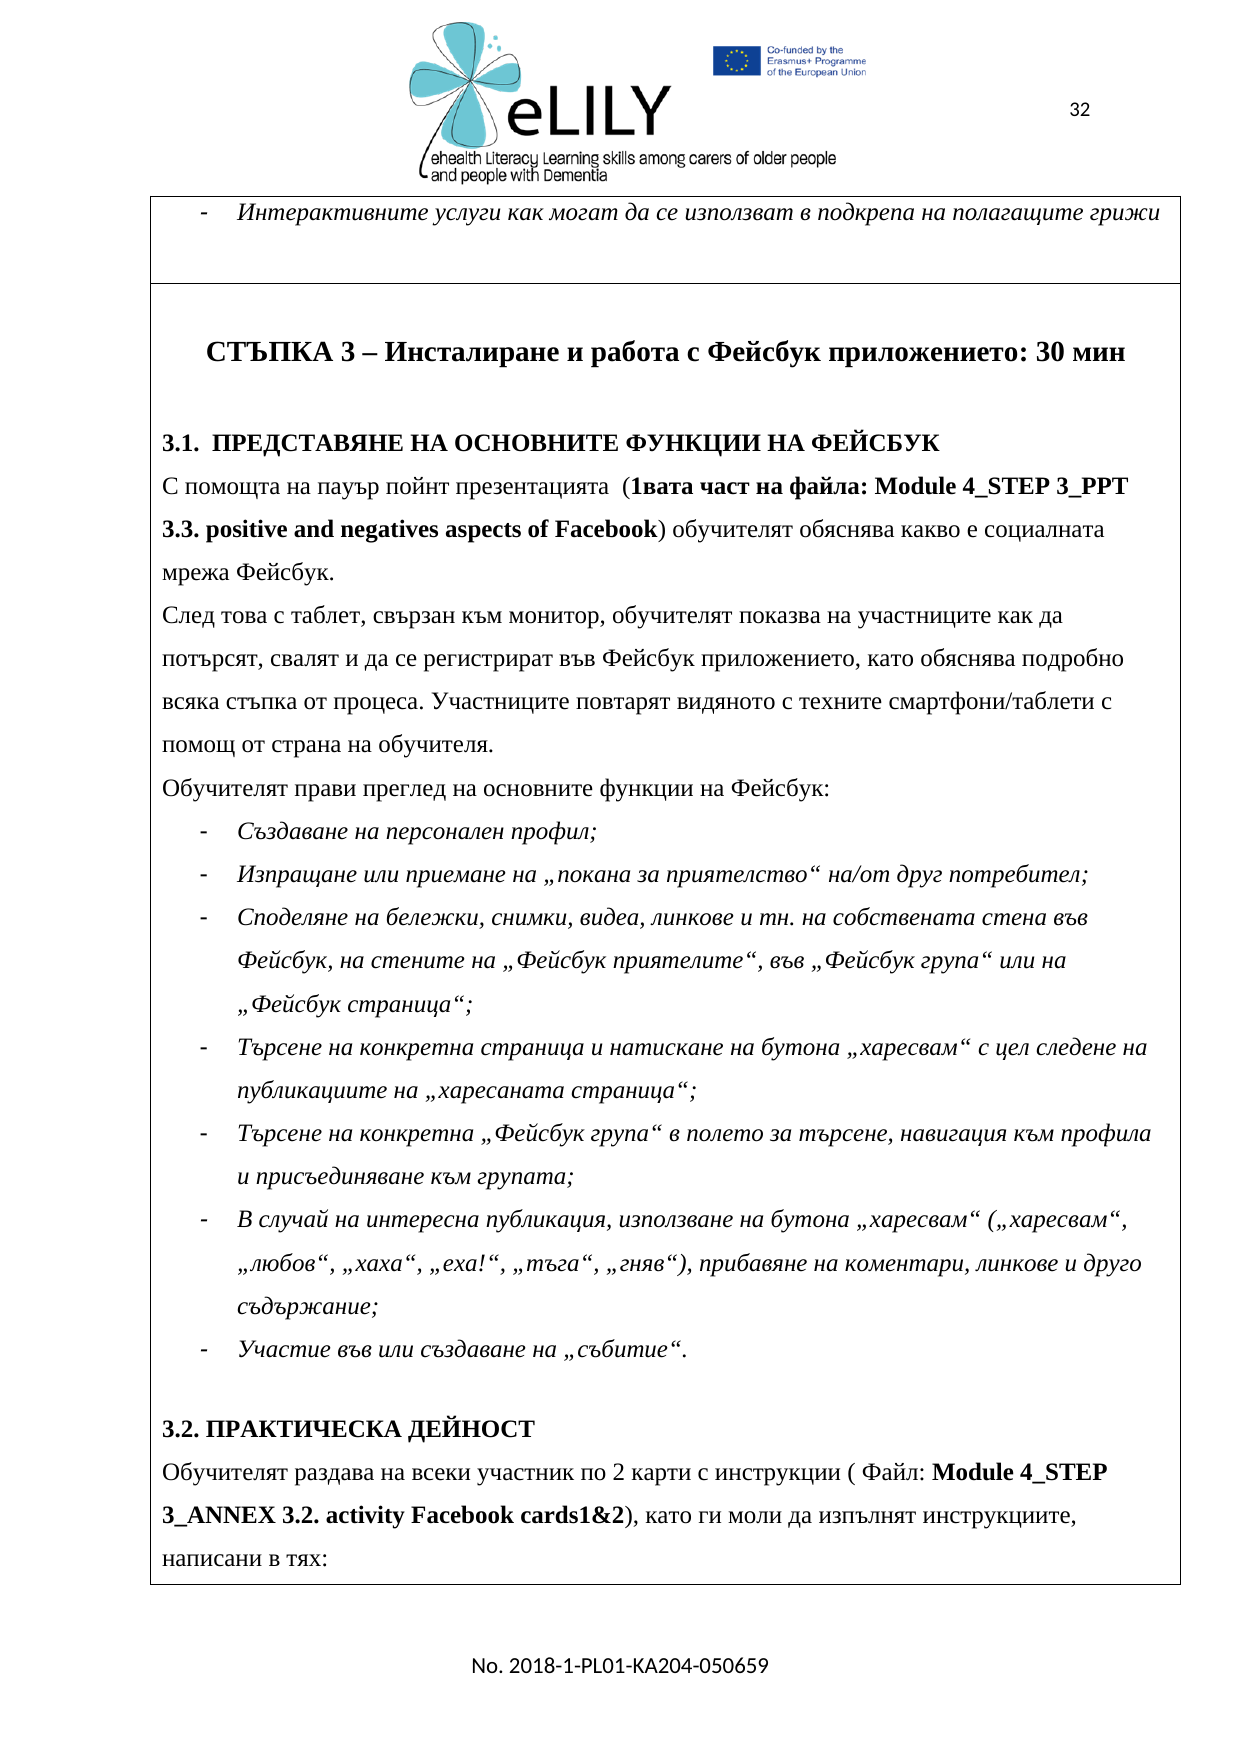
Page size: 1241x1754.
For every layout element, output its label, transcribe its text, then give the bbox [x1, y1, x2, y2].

picture [409, 22, 866, 185]
